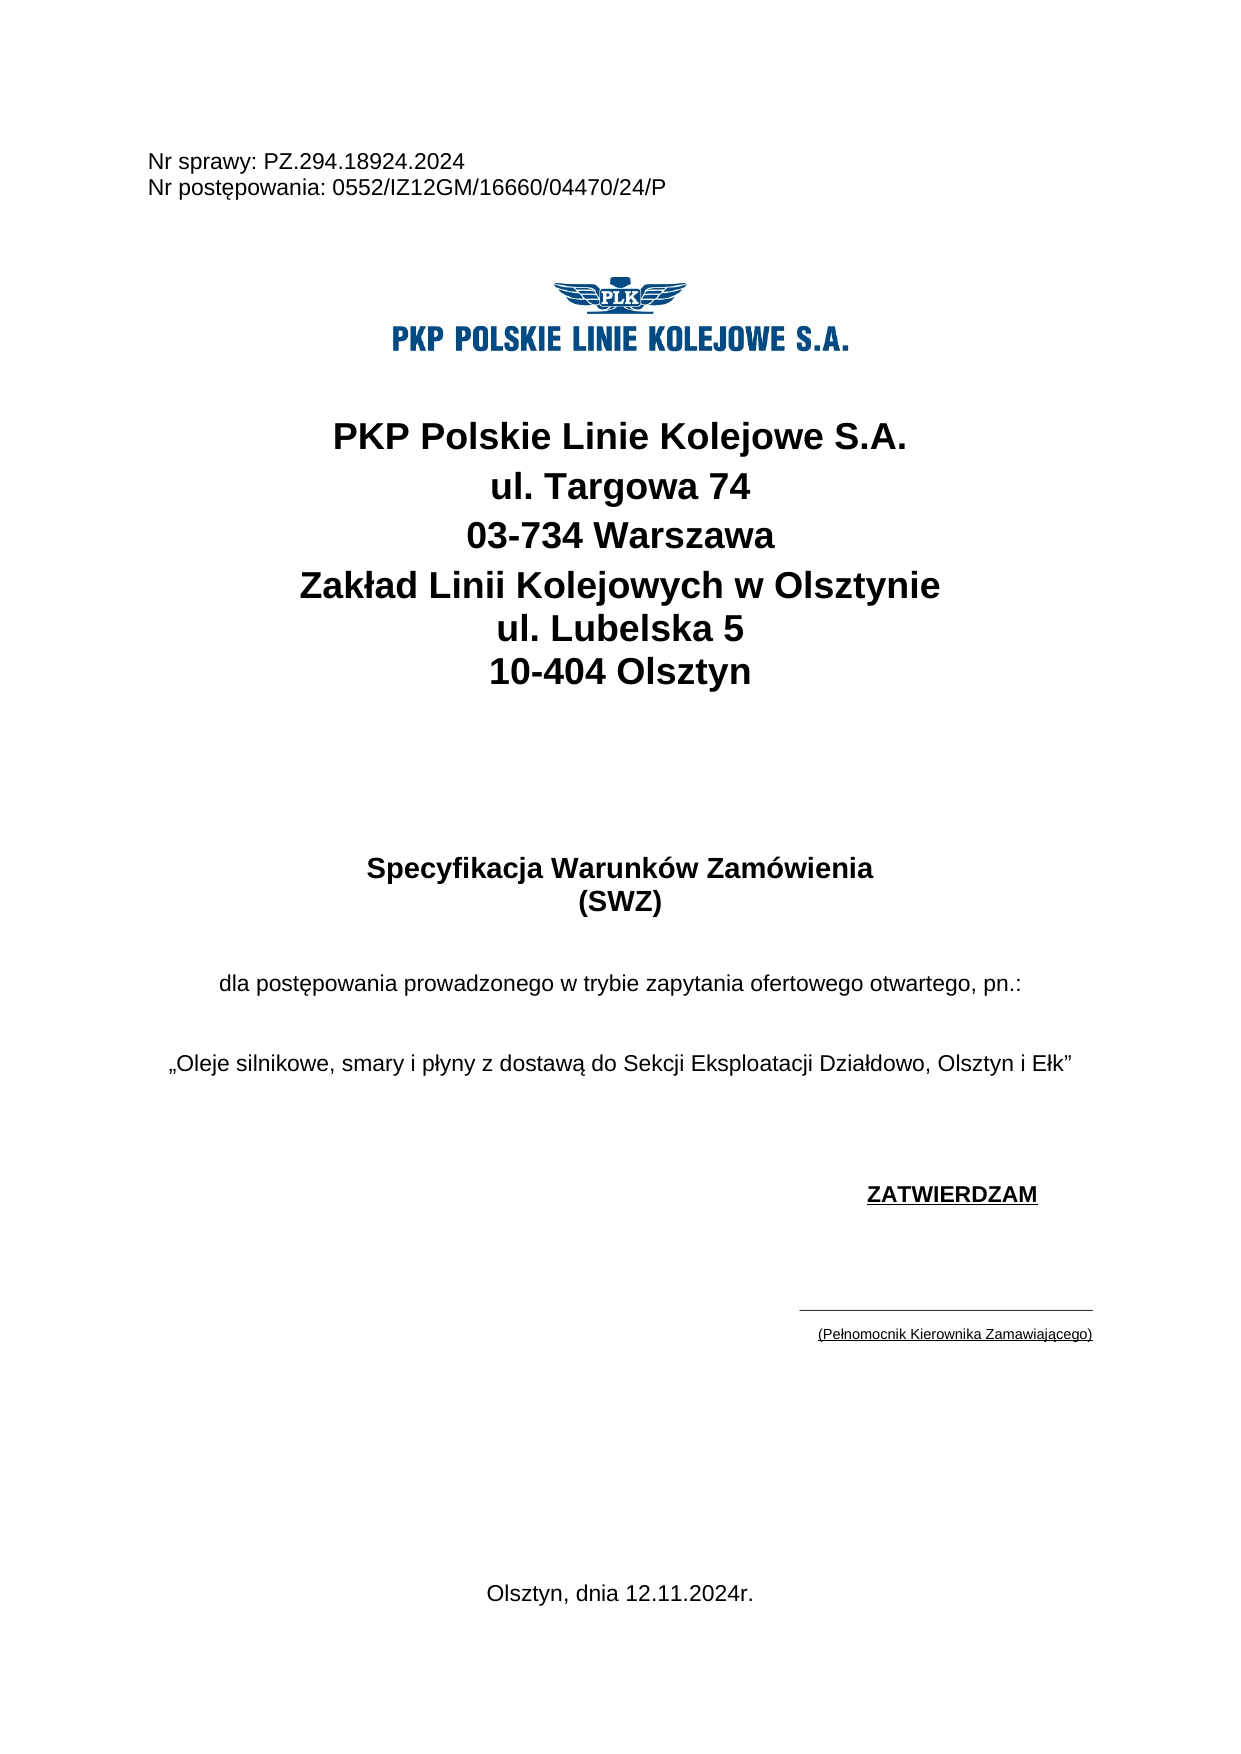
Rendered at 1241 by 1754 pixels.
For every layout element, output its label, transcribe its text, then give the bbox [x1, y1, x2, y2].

text dla postępowania prowadzonego w trybie zapytania ofertowego otwartego, pn.: [148, 970, 1093, 997]
text ZATWIERDZAM [738, 1181, 1093, 1208]
text ul. Targowa 74 [148, 464, 1093, 507]
text PKP Polskie Linie Kolejowe S.A. [148, 414, 1093, 457]
text Nr postępowania: 0552/IZ12GM/16660/04470/24/P [148, 174, 1093, 200]
text Zakład Linii Kolejowych w Olsztynie [148, 563, 1093, 606]
text (Pełnomocnik Kierownika Zamawiającego) [148, 1326, 1093, 1342]
picture [357, 253, 883, 388]
text (SWZ) [148, 884, 1093, 918]
text Nr sprawy: PZ.294.18924.2024 [148, 148, 1093, 174]
text Olsztyn, dnia 12.11.2024r. [148, 1579, 1093, 1606]
text ul. Lubelska 5 [148, 606, 1093, 649]
text 10-404 Olsztyn [148, 649, 1093, 692]
text „Oleje silnikowe, smary i płyny z dostawą do Sekcji Eksploatacji Działdowo, Olsztyn i Ełk” [148, 1049, 1093, 1076]
text 03-734 Warszawa [148, 513, 1093, 557]
text _______________________ [148, 1287, 1093, 1313]
text Specyfikacja Warunków Zamówienia [148, 851, 1093, 884]
